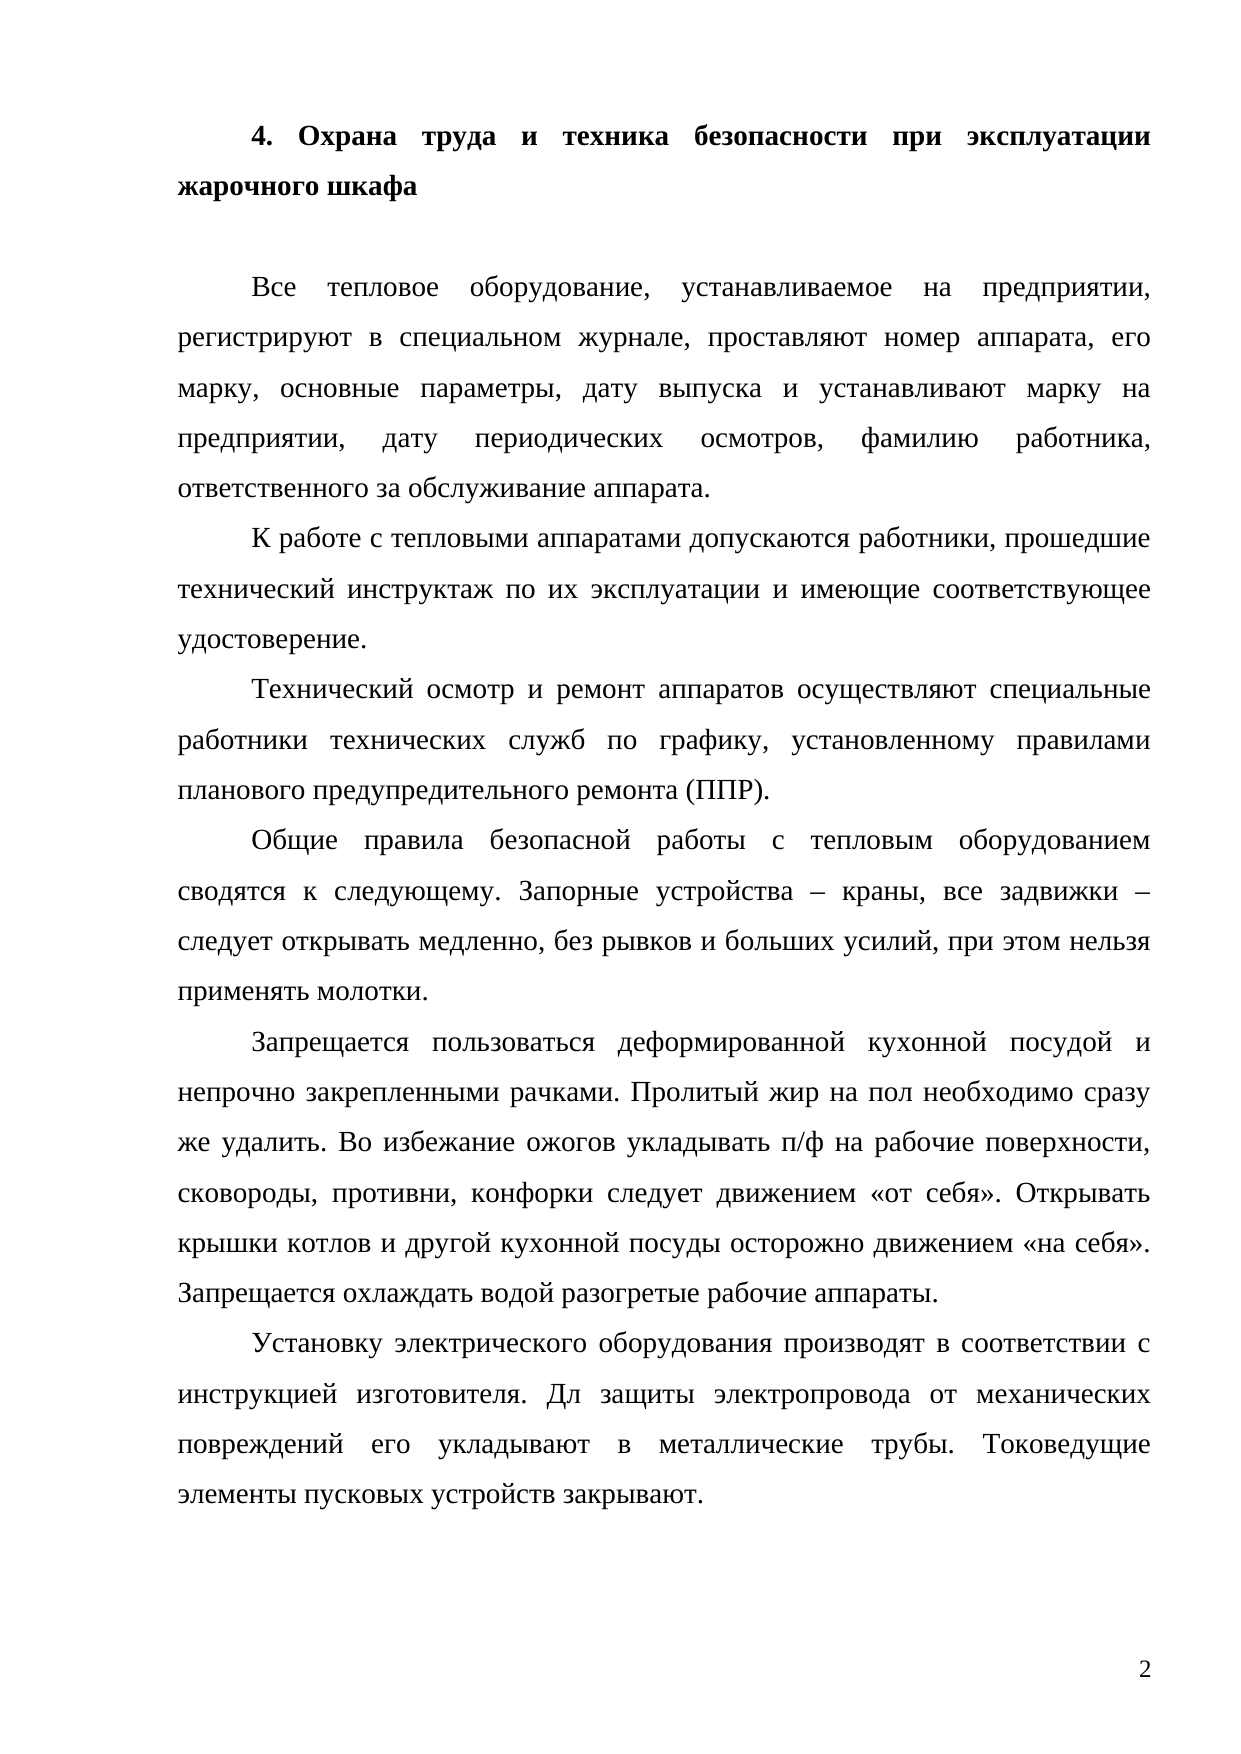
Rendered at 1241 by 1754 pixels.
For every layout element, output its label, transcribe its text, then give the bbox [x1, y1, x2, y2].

text 4. Охрана труда и техника безопасности при эксплуатации жарочного шкафа [177, 118, 1152, 202]
text Все тепловое оборудование, устанавливаемое на предприятии, регистрируют в специальном журнале, проставляют номер аппарата, его марку, основные параметры, дату выпуска и устанавливают марку на предприятии, дату периодических осмотров, фамилию работника, ответственного за обслуживание аппарата. [177, 269, 1152, 504]
text К работе с тепловыми аппаратами допускаются работники, прошедшие технический инструктаж по их эксплуатации и имеющие соответствующее удостоверение. [177, 521, 1152, 655]
text Технический осмотр и ремонт аппаратов осуществляют специальные работники технических служб по графику, установленному правилами планового предупредительного ремонта (ППР). [177, 672, 1152, 806]
text Установку электрического оборудования производят в соответствии с инструкцией изготовителя. Дл защиты электропровода от механических повреждений его укладывают в металлические трубы. Токоведущие элементы пусковых устройств закрывают. [177, 1326, 1152, 1510]
text Общие правила безопасной работы с тепловым оборудованием сводятся к следующему. Запорные устройства – краны, все задвижки – следует открывать медленно, без рывков и больших усилий, при этом нельзя применять молотки. [177, 822, 1152, 1007]
text Запрещается пользоваться деформированной кухонной посудой и непрочно закрепленными рачками. Пролитый жир на пол необходимо сразу же удалить. Во избежание ожогов укладывать п/ф на рабочие поверхности, сковороды, противни, конфорки следует движением «от себя». Открывать крышки котлов и другой кухонной посуды осторожно движением «на себя». Запрещается охлаждать водой разогретые рабочие аппараты. [177, 1024, 1152, 1309]
